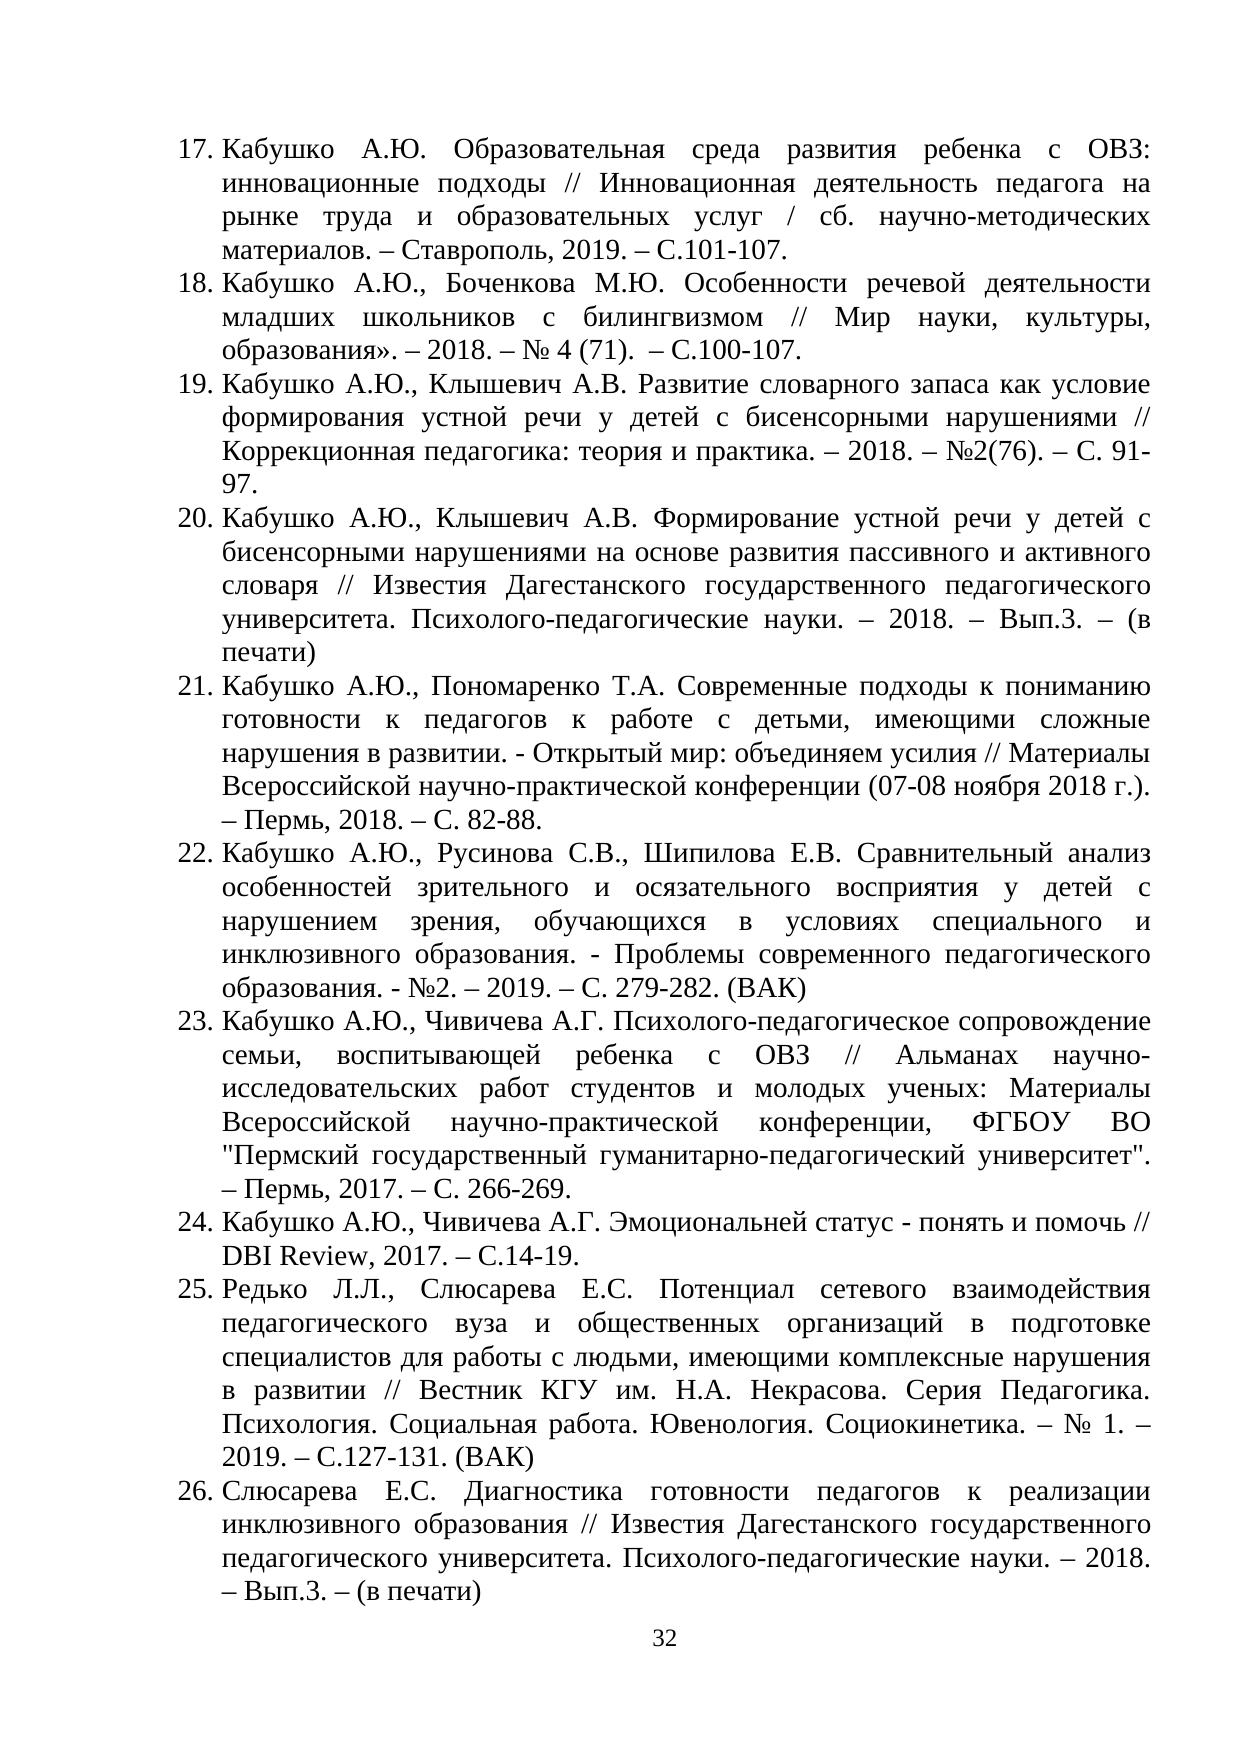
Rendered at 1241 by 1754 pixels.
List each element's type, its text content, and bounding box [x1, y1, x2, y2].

list Кабушко А.Ю., Русинова С.В., Шипилова Е.В. Сравнительный анализ особенностей зрительного и осязательного восприятия у детей с нарушением зрения, обучающихся в условиях специального и инклюзивного образования. - Проблемы современного педагогического образования. - №2. – 2019. – С. 279-282. (ВАК) [177, 836, 1152, 1003]
list Слюсарева Е.С. Диагностика готовности педагогов к реализации инклюзивного образования // Известия Дагестанского государственного педагогического университета. Психолого-педагогические науки. – 2018. – Вып.3. – (в печати) [177, 1473, 1152, 1607]
list Кабушко А.Ю., Клышевич А.В. Формирование устной речи у детей с бисенсорными нарушениями на основе развития пассивного и активного словаря // Известия Дагестанского государственного педагогического университета. Психолого-педагогические науки. – 2018. – Вып.3. – (в печати) [177, 500, 1152, 668]
list Кабушко А.Ю., Клышевич А.В. Развитие словарного запаса как условие формирования устной речи у детей с бисенсорными нарушениями // Коррекционная педагогика: теория и практика. – 2018. – №2(76). – С. 91-97. [177, 366, 1152, 500]
list Кабушко А.Ю. Образовательная среда развития ребенка с ОВЗ: инновационные подходы // Инновационная деятельность педагога на рынке труда и образовательных услуг / сб. научно-методических материалов. – Ставрополь, 2019. – С.101-107. [177, 131, 1152, 265]
list Кабушко А.Ю., Боченкова М.Ю. Особенности речевой деятельности младших школьников с билингвизмом // Мир науки, культуры, образования». – 2018. – № 4 (71). – С.100-107. [177, 265, 1152, 366]
list Кабушко А.Ю., Чивичева А.Г. Психолого-педагогическое сопровождение семьи, воспитывающей ребенка с ОВЗ // Альманах научно-исследовательских работ студентов и молодых ученых: Материалы Всероссийской научно-практической конференции, ФГБОУ ВО "Пермский государственный гуманитарно-педагогический университет". – Пермь, 2017. – С. 266-269. [177, 1003, 1152, 1204]
list Кабушко А.Ю., Пономаренко Т.А. Современные подходы к пониманию готовности к педагогов к работе с детьми, имеющими сложные нарушения в развитии. - Открытый мир: объединяем усилия // Материалы Всероссийской научно-практической конференции (07-08 ноября .). – Пермь, 2018. – С. 82-88. [177, 668, 1152, 836]
list Кабушко А.Ю., Чивичева А.Г. Эмоциональней статус - понять и помочь // DBI Review, 2017. – С.14-19. [177, 1204, 1152, 1272]
list Редько Л.Л., Слюсарева Е.С. Потенциал сетевого взаимодействия педагогического вуза и общественных организаций в подготовке специалистов для работы с людьми, имеющими комплексные нарушения в развитии // Вестник КГУ им. Н.А. Некрасова. Серия Педагогика. Психология. Социальная работа. Ювенология. Социокинетика. – № 1. – 2019. – С.127-131. (ВАК) [177, 1272, 1152, 1473]
